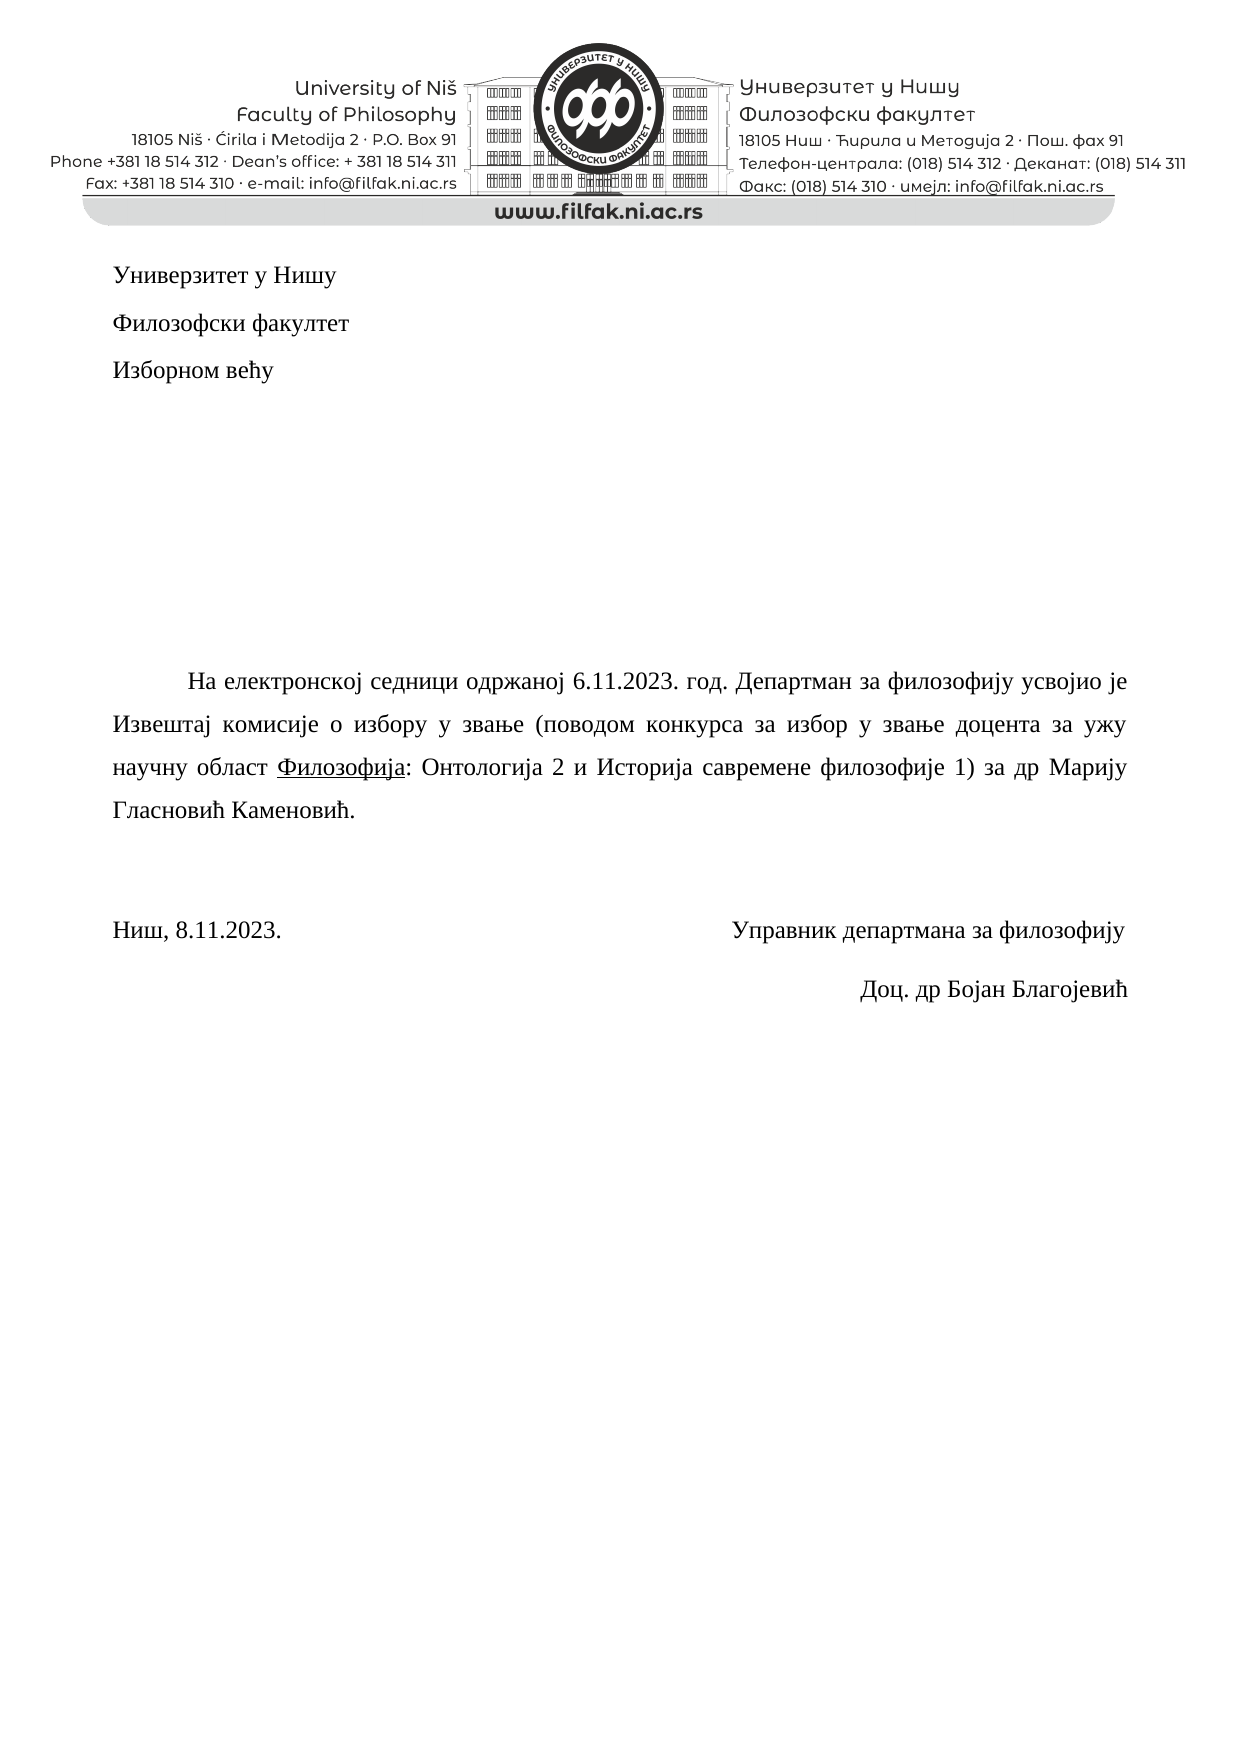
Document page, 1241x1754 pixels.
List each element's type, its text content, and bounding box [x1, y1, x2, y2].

text На електронској седници одржаној 6.11.2023. год. Департман за филозофију усвојио је Извештај комисијe о избору у звање (поводом конкурса за избор у звање доцента за ужу научну област Филозофија: Oнтологија 2 и Историја савремене филозофије 1) за др Марију Гласновић Каменовић. [112, 666, 1128, 824]
text Универзитет у Нишу [112, 260, 1128, 289]
text Филозофски факултет [112, 308, 1128, 336]
picture [29, 41, 1211, 227]
text Доц. др Бојан Благојевић [112, 974, 1128, 1003]
text Изборном већу [112, 355, 1128, 384]
text Ниш, 8.11.2023. Управник департмана за филозофију [112, 915, 1128, 943]
